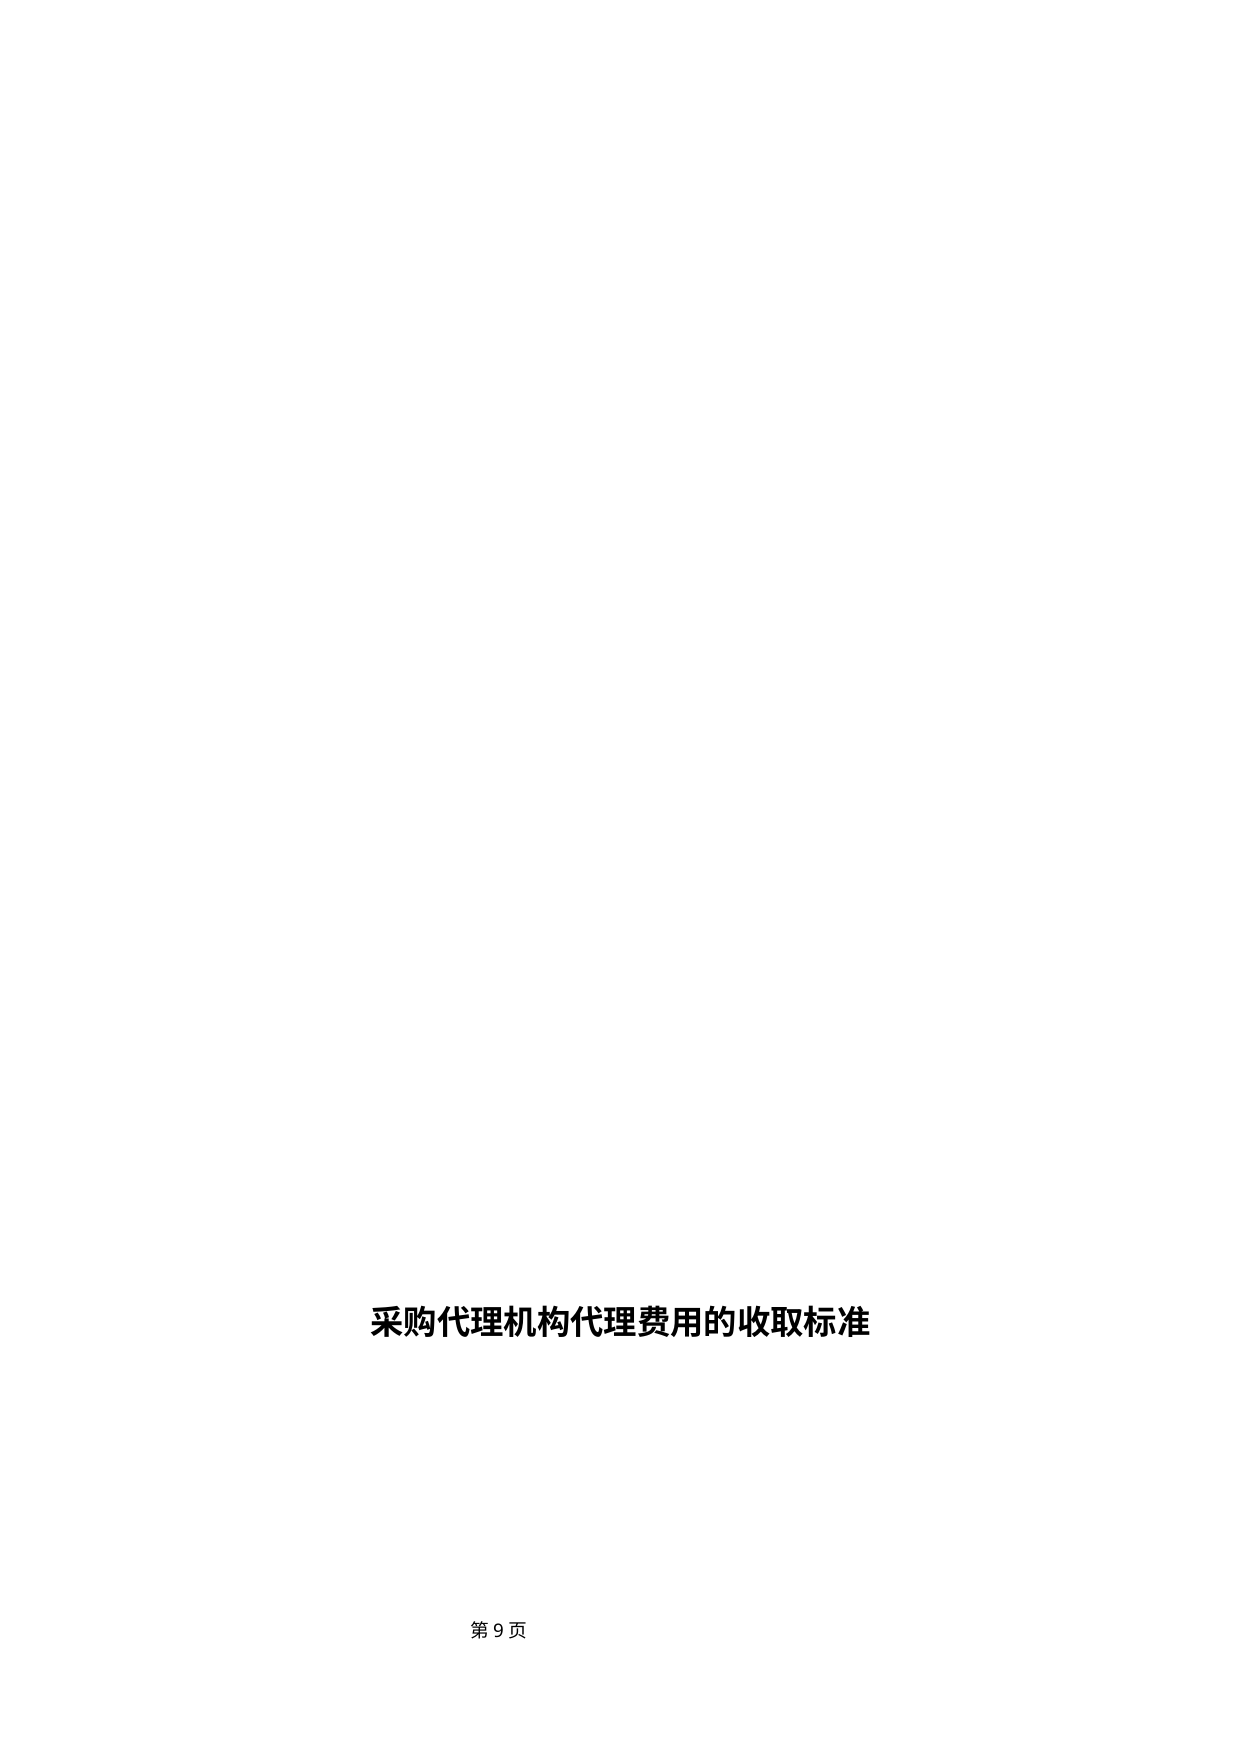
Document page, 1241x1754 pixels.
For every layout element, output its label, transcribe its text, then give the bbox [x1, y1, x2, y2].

text 采购代理机构代理费用的收取标准 [159, 1281, 1081, 1360]
